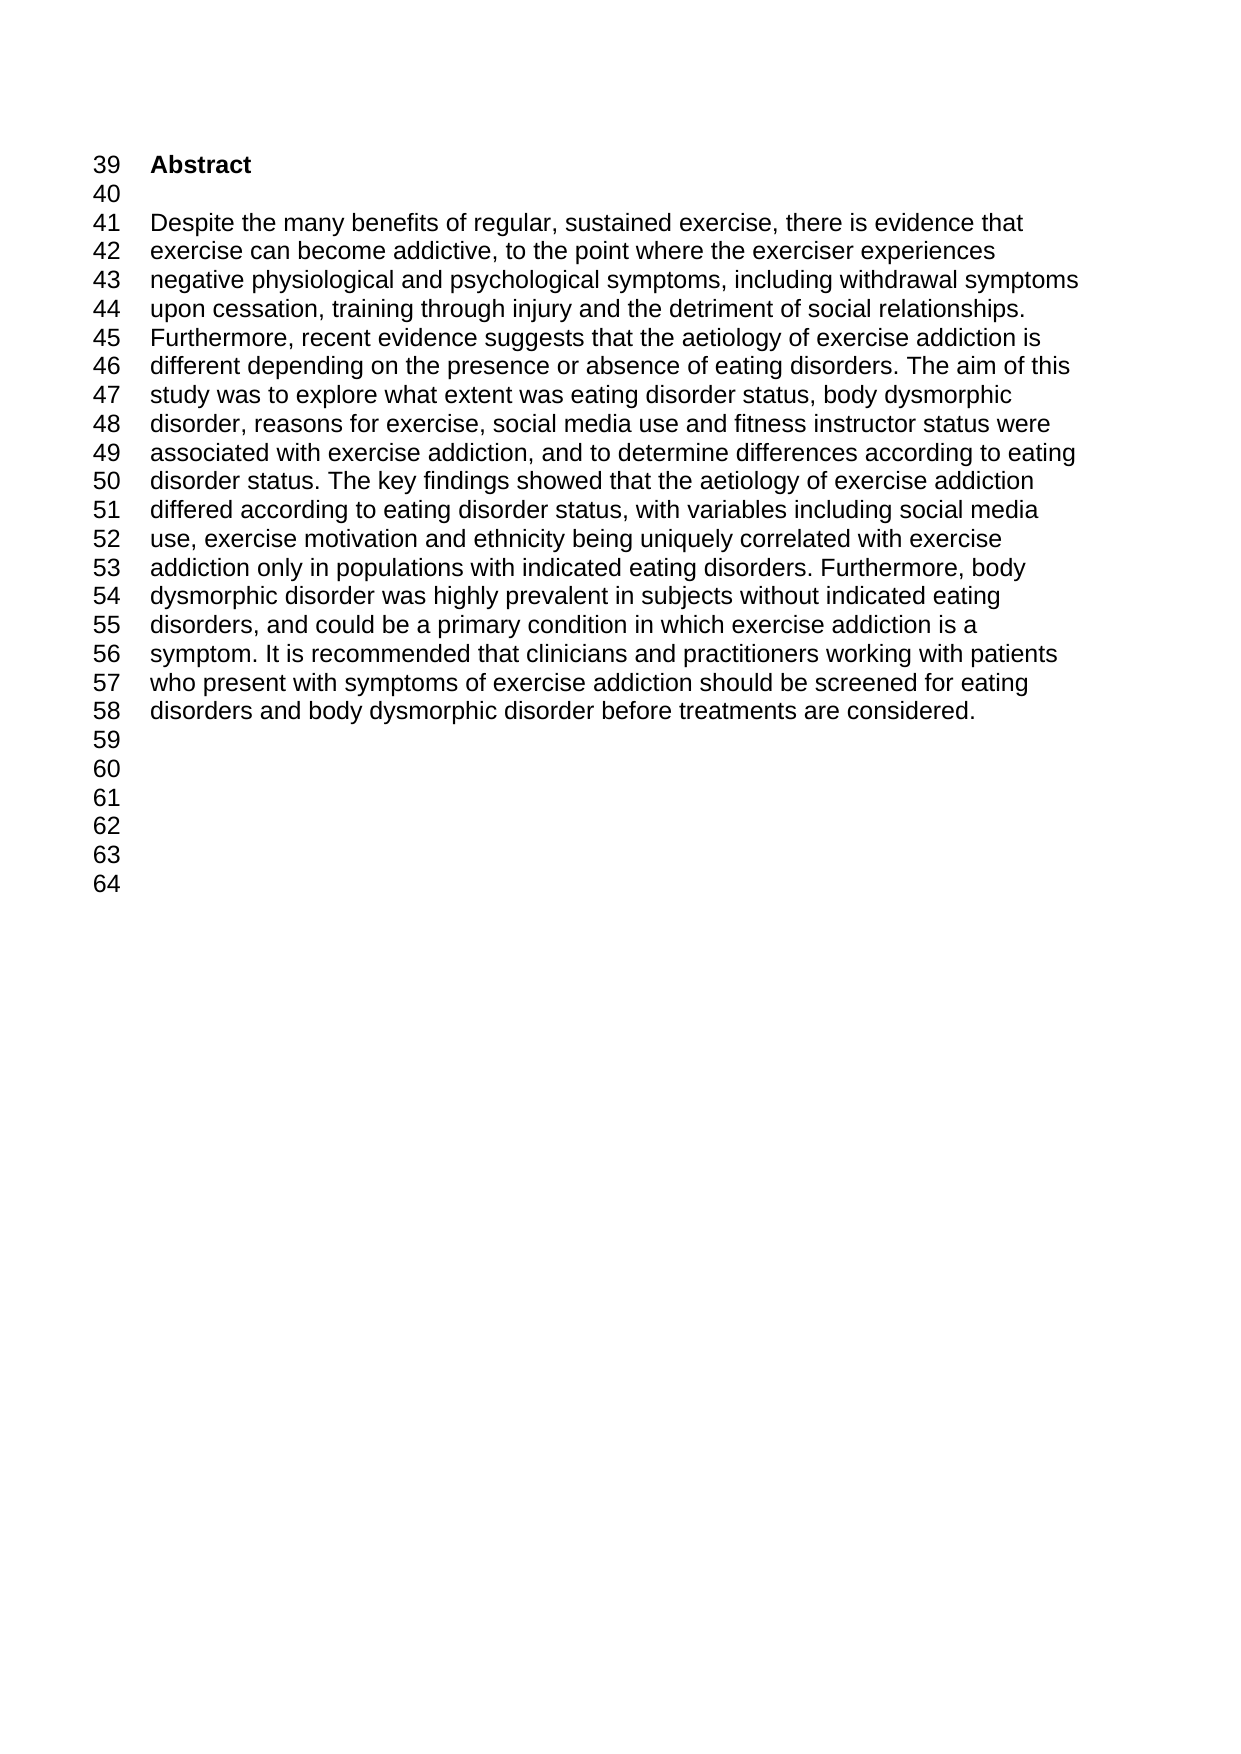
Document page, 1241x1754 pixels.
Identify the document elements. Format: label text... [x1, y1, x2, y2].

text Abstract [150, 150, 1090, 179]
text Despite the many benefits of regular, sustained exercise, there is evidence that exercise can become addictive, to the point where the exerciser experiences negative physiological and psychological symptoms, including withdrawal symptoms upon cessation, training through injury and the detriment of social relationships. Furthermore, recent evidence suggests that the aetiology of exercise addiction is different depending on the presence or absence of eating disorders. The aim of this study was to explore what extent was eating disorder status, body dysmorphic disorder, reasons for exercise, social media use and fitness instructor status were associated with exercise addiction, and to determine differences according to eating disorder status. The key findings showed that the aetiology of exercise addiction differed according to eating disorder status, with variables including social media use, exercise motivation and ethnicity being uniquely correlated with exercise addiction only in populations with indicated eating disorders. Furthermore, body dysmorphic disorder was highly prevalent in subjects without indicated eating disorders, and could be a primary condition in which exercise addiction is a symptom. It is recommended that clinicians and practitioners working with patients who present with symptoms of exercise addiction should be screened for eating disorders and body dysmorphic disorder before treatments are considered. [150, 207, 1090, 725]
